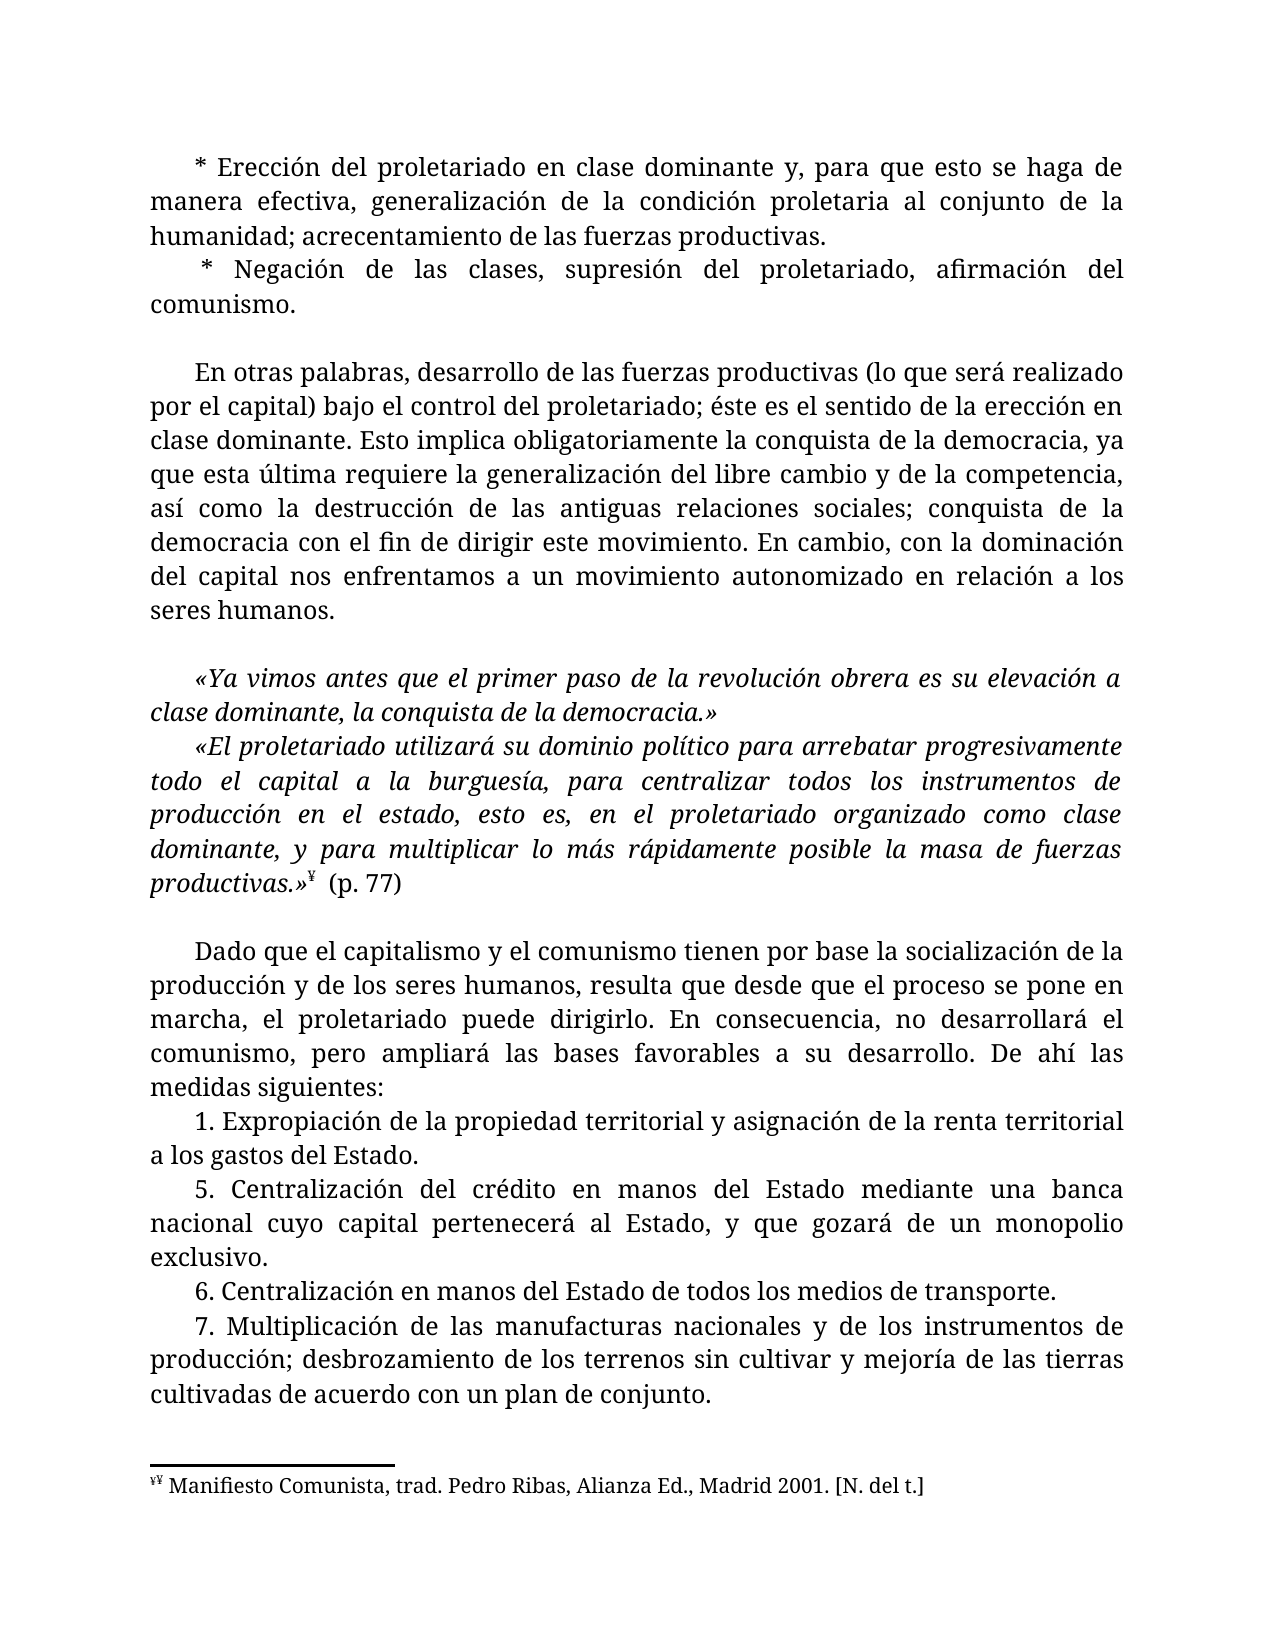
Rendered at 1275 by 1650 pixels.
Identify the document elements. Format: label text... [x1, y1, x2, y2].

text * Erección del proletariado en clase dominante y, para que esto se haga de manera efectiva, generalización de la condición proletaria al conjunto de la humanidad; acrecentamiento de las fuerzas productivas. [150, 150, 1125, 252]
text Dado que el capitalismo y el comunismo tienen por base la socialización de la producción y de los seres humanos, resulta que desde que el proceso se pone en marcha, el proletariado puede dirigirlo. En consecuencia, no desarrollará el comunismo, pero ampliará las bases favorables a su desarrollo. De ahí las medidas siguientes: [150, 933, 1125, 1104]
text «Ya vimos antes que el primer paso de la revolución obrera es su elevación a clase dominante, la conquista de la democracia.» [150, 661, 1125, 729]
text En otras palabras, desarrollo de las fuerzas productivas (lo que será realizado por el capital) bajo el control del proletariado; éste es el sentido de la erección en clase dominante. Esto implica obligatoriamente la conquista de la democracia, ya que esta última requiere la generalización del libre cambio y de la competencia, así como la destrucción de las antiguas relaciones sociales; conquista de la democracia con el fin de dirigir este movimiento. En cambio, con la dominación del capital nos enfrentamos a un movimiento autonomizado en relación a los seres humanos. [150, 354, 1125, 627]
text 6. Centralización en manos del Estado de todos los medios de transporte. [150, 1274, 1125, 1308]
text 7. Multiplicación de las manufacturas nacionales y de los instrumentos de producción; desbrozamiento de los terrenos sin cultivar y mejoría de las tierras cultivadas de acuerdo con un plan de conjunto. [150, 1308, 1125, 1410]
text * Negación de las clases, supresión del proletariado, afirmación del comunismo. [150, 252, 1125, 320]
text 5. Centralización del crédito en manos del Estado mediante una banca nacional cuyo capital pertenecerá al Estado, y que gozará de un monopolio exclusivo. [150, 1172, 1125, 1274]
text 1. Expropiación de la propiedad territorial y asignación de la renta territorial a los gastos del Estado. [150, 1104, 1125, 1172]
text «El proletariado utilizará su dominio político para arrebatar progresivamente todo el capital a la burguesía, para centralizar todos los instrumentos de producción en el estado, esto es, en el proletariado organizado como clase dominante, y para multiplicar lo más rápidamente posible la masa de fuerzas productivas.»¥ (p. 77) [150, 729, 1125, 899]
